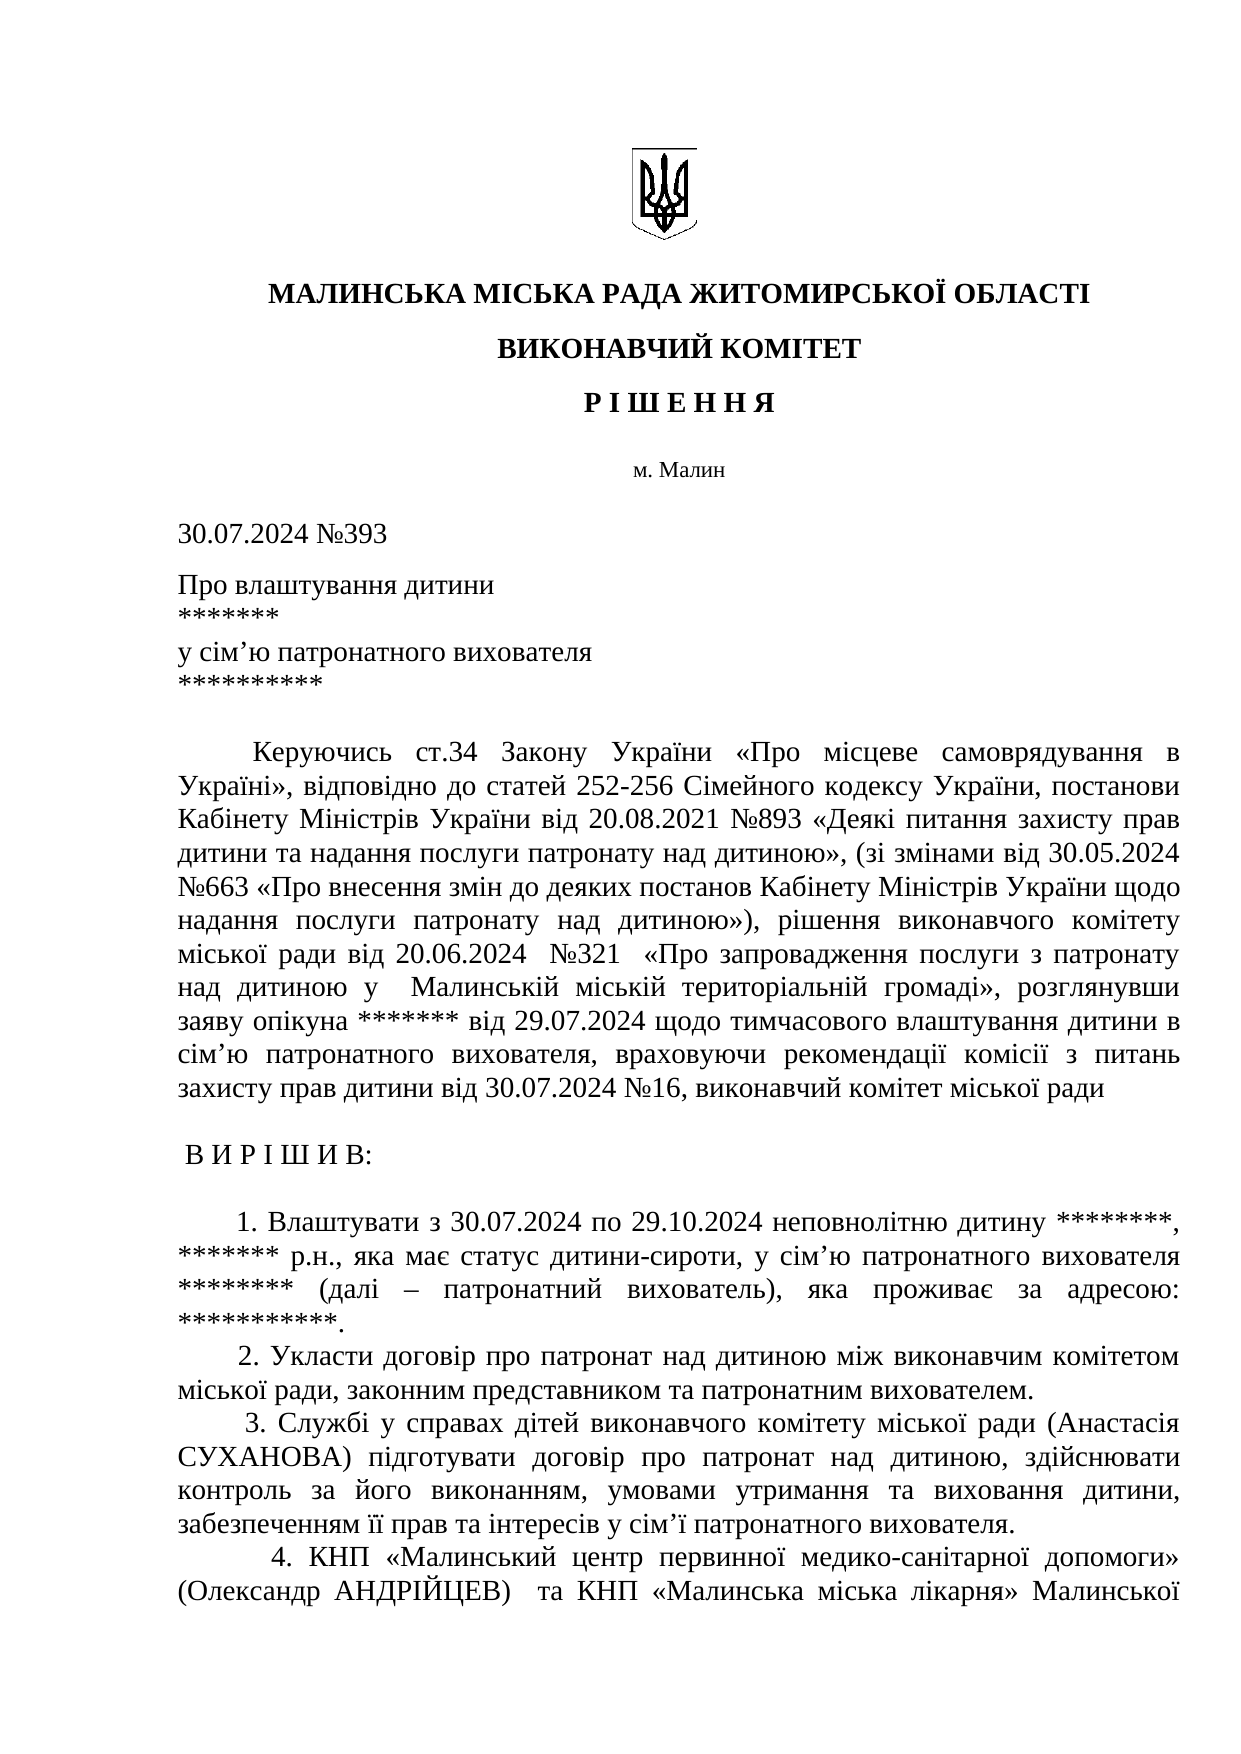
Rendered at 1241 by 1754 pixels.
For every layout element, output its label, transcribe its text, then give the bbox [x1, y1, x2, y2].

text В И Р І Ш И В: [177, 1137, 1181, 1171]
text МАЛИНСЬКА МІСЬКА РАДА ЖИТОМИРСЬКОЇ ОБЛАСТІ [177, 276, 1181, 310]
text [177, 1539, 1181, 1607]
text 3. Службі у справах дітей виконавчого комітету міської ради (Анастасія СУХАНОВА) підготувати договір про патронат над дитиною, здійснювати контроль за його виконанням, умовами утримання та виховання дитини, забезпеченням її прав та інтересів у сім’ї патронатного вихователя. [177, 1405, 1181, 1539]
text м. Малин [177, 456, 1181, 483]
picture [630, 148, 698, 241]
text Про влаштування дитини [177, 567, 650, 600]
text у сім’ю патронатного вихователя [177, 634, 650, 667]
text 1. Влаштувати з 30.07.2024 по 29.10.2024 неповнолітню дитину ********, ******* р.н., яка має статус дитини-сироти, у сім’ю патронатного вихователя ******** (далі – патронатний вихователь), яка проживає за адресою: ***********. [177, 1204, 1181, 1338]
text ВИКОНАВЧИЙ КОМІТЕТ [177, 331, 1181, 364]
text Р І Ш Е Н Н Я [177, 385, 1181, 419]
text 2. Укласти договір про патронат над дитиною між виконавчим комітетом міської ради, законним представником та патронатним вихователем. [177, 1338, 1181, 1405]
text ********** [177, 667, 650, 701]
text Керуючись ст.34 Закону України «Про місцеве самоврядування в Україні», відповідно до статей 252-256 Сімейного кодексу України, постанови Кабінету Міністрів України від 20.08.2021 №893 «Деякі питання захисту прав дитини та надання послуги патронату над дитиною», (зі змінами від 30.05.2024 №663 «Про внесення змін до деяких постанов Кабінету Міністрів України щодо надання послуги патронату над дитиною»), рішення виконавчого комітету міської ради від 20.06.2024 №321 «Про запровадження послуги з патронату над дитиною у Малинській міській територіальній громаді», розглянувши заяву опікуна ******* від 29.07.2024 щодо тимчасового влаштування дитини в сім’ю патронатного вихователя, враховуючи рекомендації комісії з питань захисту прав дитини від 30.07.2024 №16, виконавчий комітет міської ради [177, 734, 1181, 1103]
text 30.07.2024 №393 [177, 517, 1181, 550]
text ******* [177, 600, 650, 634]
